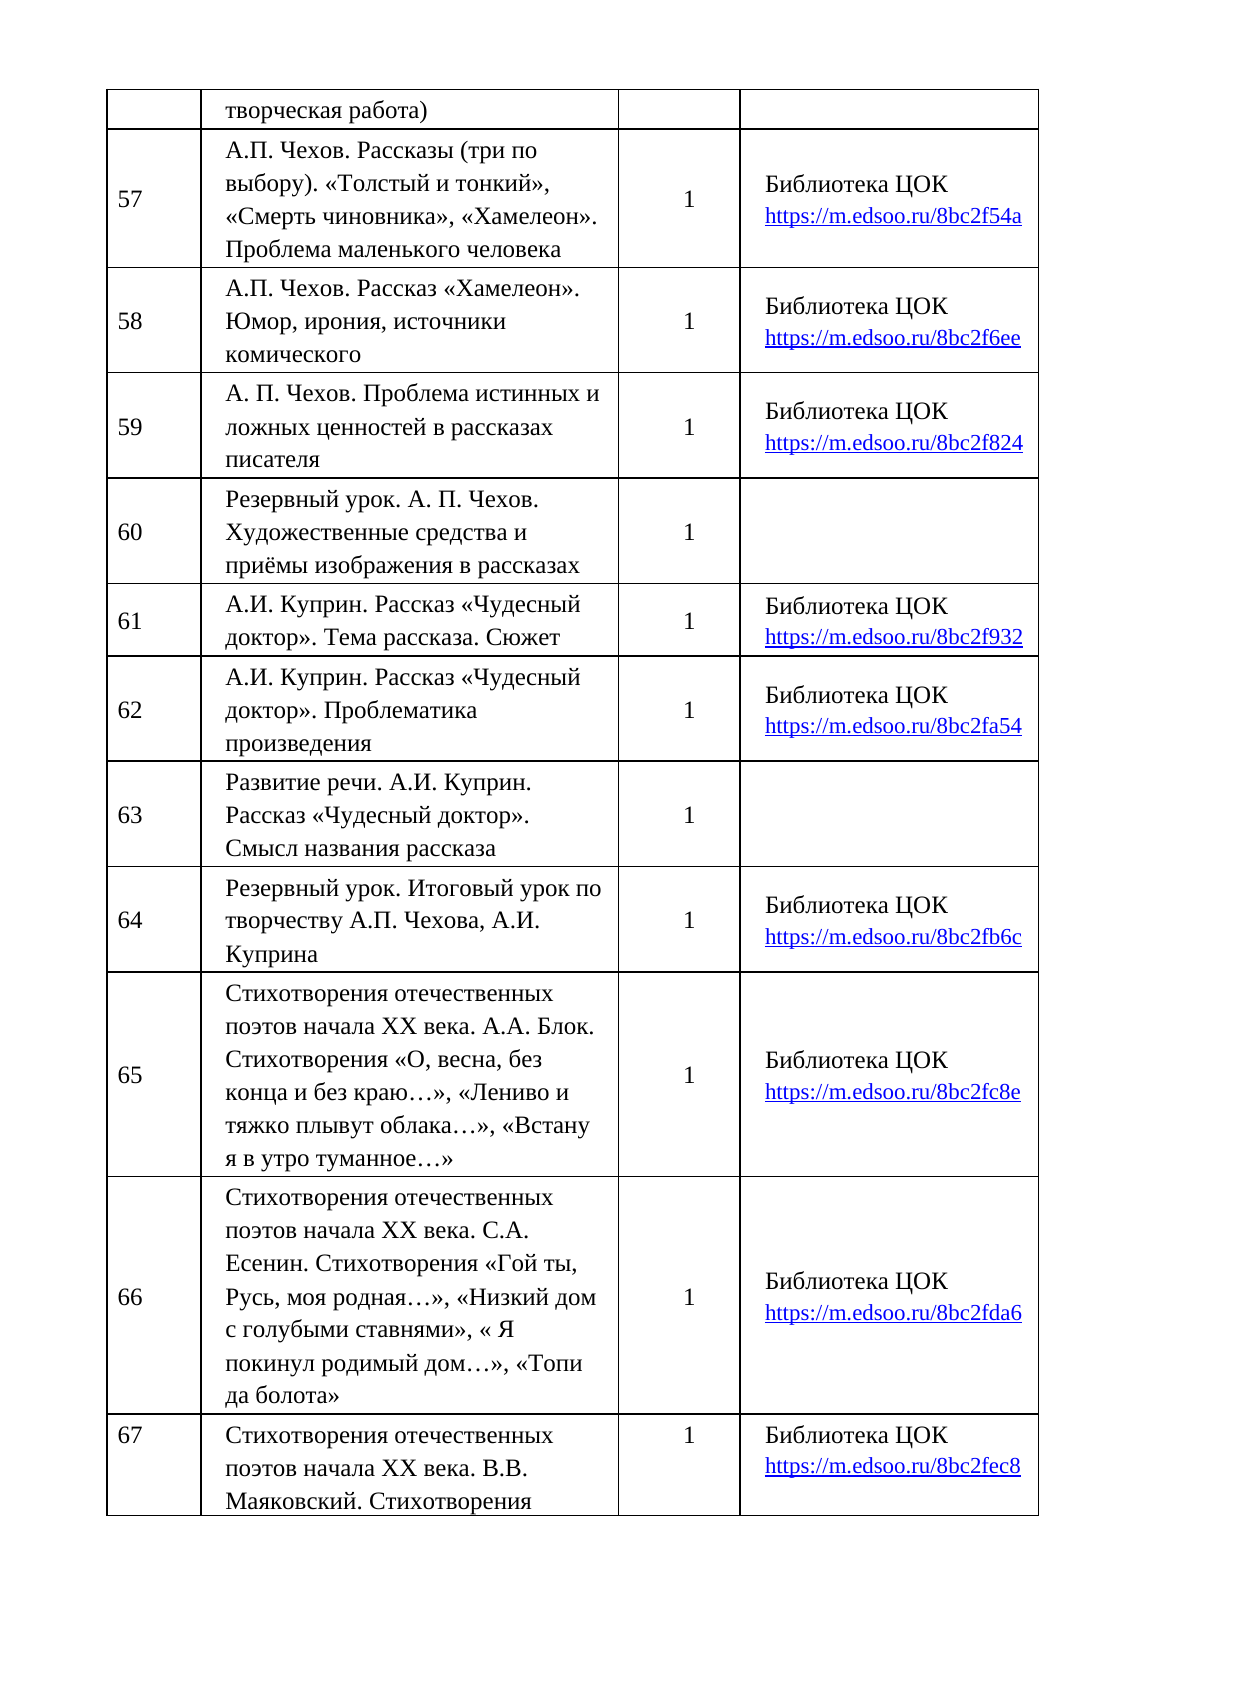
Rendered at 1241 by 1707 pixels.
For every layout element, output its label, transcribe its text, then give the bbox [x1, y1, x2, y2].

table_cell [202, 1415, 618, 1515]
table_cell 60 [108, 479, 200, 583]
table_cell А.И. Куприн. Рассказ «Чудесный доктор». Проблематика произведения [202, 657, 618, 760]
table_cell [741, 1415, 1038, 1515]
table_cell Стихотворения отечественных поэтов начала ХХ века. А.А. Блок. Стихотворения «О, весна, без конца и без краю…», «Лениво и тяжко плывут облака…», «Встану я в утро туманное…» [202, 973, 618, 1176]
table_cell 1 [619, 657, 739, 760]
table_cell 1 [619, 867, 739, 971]
table_cell Библиотека ЦОК https://m.edsoo.ru/8bc2fb6c [741, 867, 1038, 971]
table_cell А.И. Куприн. Рассказ «Чудесный доктор». Тема рассказа. Сюжет [202, 584, 618, 655]
table_cell [741, 479, 1038, 583]
table_cell 1 [619, 90, 739, 128]
table_cell 1 [619, 973, 739, 1176]
table_cell 64 [108, 867, 200, 971]
table_cell Библиотека ЦОК https://m.edsoo.ru/8bc2fda6 [741, 1177, 1038, 1413]
table_cell 65 [108, 973, 200, 1176]
table_cell 63 [108, 762, 200, 866]
table_cell Библиотека ЦОК https://m.edsoo.ru/8bc2f932 [741, 584, 1038, 655]
table_cell А.П. Чехов. Рассказ «Хамелеон». Юмор, ирония, источники комического [202, 268, 618, 372]
table_cell Резервный урок. Итоговый урок по творчеству А.П. Чехова, А.И. Куприна [202, 867, 618, 971]
table_cell 61 [108, 584, 200, 655]
table_cell Библиотека ЦОК https://m.edsoo.ru/8bc2f6ee [741, 268, 1038, 372]
table_cell Библиотека ЦОК https://m.edsoo.ru/8bc2f54a [741, 130, 1038, 266]
table_cell Резервный урок. А. П. Чехов. Художественные средства и приёмы изображения в рассказах [202, 479, 618, 583]
table_cell Стихотворения отечественных поэтов начала ХХ века. С.А. Есенин. Стихотворения «Гой ты, Русь, моя родная…», «Низкий дом с голубыми ставнями», « Я покинул родимый дом…», «Топи да болота» [202, 1177, 618, 1413]
table_cell А. П. Чехов. Проблема истинных и ложных ценностей в рассказах писателя [202, 373, 618, 477]
table_cell 57 [108, 130, 200, 266]
table_cell Библиотека ЦОК https://m.edsoo.ru/8bc2f824 [741, 373, 1038, 477]
table_cell Развитие речи. А.И. Куприн. Рассказ «Чудесный доктор». Смысл названия рассказа [202, 762, 618, 866]
table_cell 1 [619, 584, 739, 655]
table_cell Библиотека ЦОК https://m.edsoo.ru/8bc2fc8e [741, 973, 1038, 1176]
table_cell 62 [108, 657, 200, 760]
table_cell 66 [108, 1177, 200, 1413]
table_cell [741, 90, 1038, 128]
table_cell 59 [108, 373, 200, 477]
table_cell 1 [619, 479, 739, 583]
table_cell Библиотека ЦОК https://m.edsoo.ru/8bc2fa54 [741, 657, 1038, 760]
table_cell 1 [619, 373, 739, 477]
table_cell 1 [619, 1177, 739, 1413]
table_cell 67 [108, 1415, 200, 1515]
table_cell 1 [619, 762, 739, 866]
table_cell 1 [619, 268, 739, 372]
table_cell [202, 90, 618, 128]
table_cell 1 [619, 130, 739, 266]
table_cell 56 [108, 90, 200, 128]
table_cell 58 [108, 268, 200, 372]
table_cell [741, 762, 1038, 866]
table_cell А.П. Чехов. Рассказы (три по выбору). «Толстый и тонкий», «Смерть чиновника», «Хамелеон». Проблема маленького человека [202, 130, 618, 266]
table_cell 1 [619, 1415, 739, 1515]
